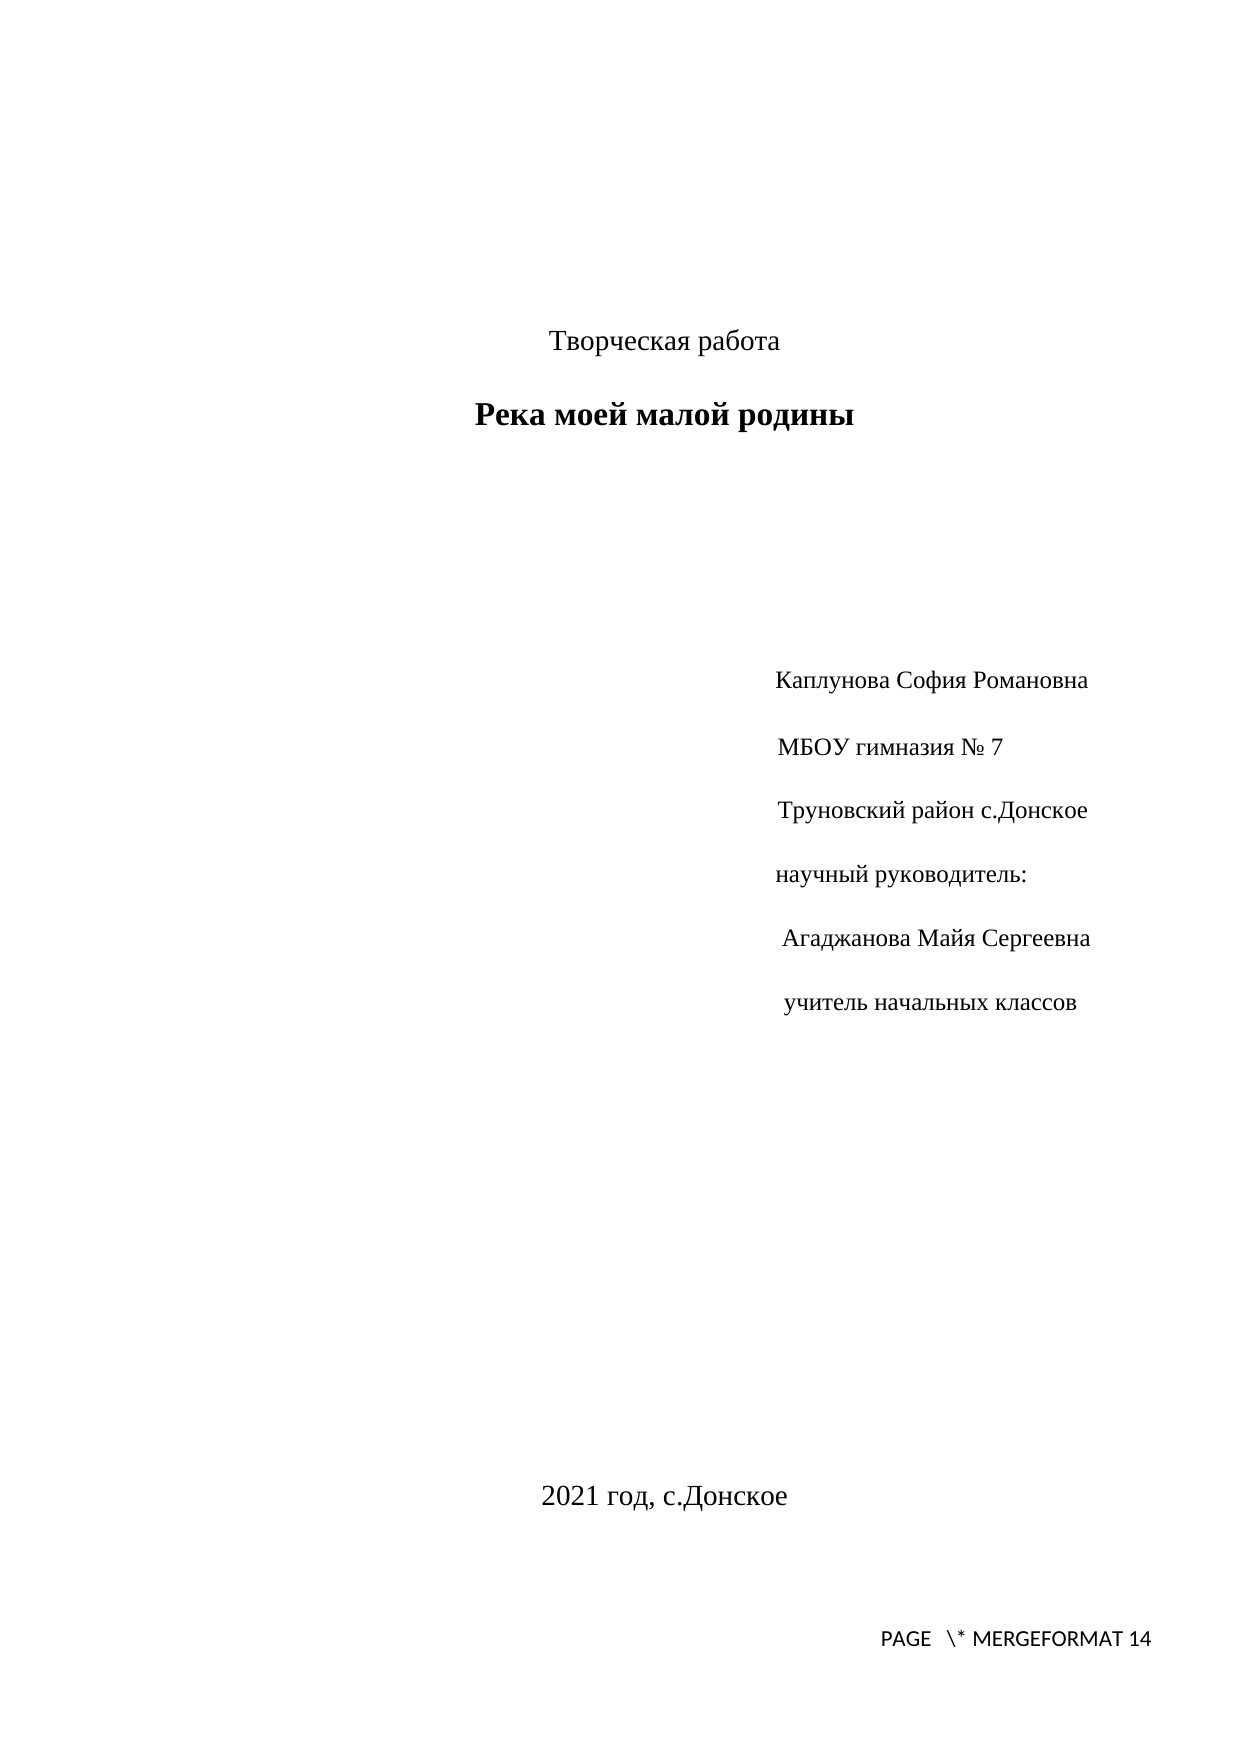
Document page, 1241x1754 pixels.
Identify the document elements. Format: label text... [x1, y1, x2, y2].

text МБОУ гимназия № 7 [177, 732, 1152, 760]
text Агаджанова Майя Сергеевна [177, 923, 1152, 952]
text Творческая работа [177, 323, 1152, 357]
text научный руководитель: [177, 859, 1152, 888]
text учитель начальных классов [177, 987, 1152, 1016]
text Каплунова София Романовна [177, 665, 1152, 694]
text Река моей малой родины [177, 394, 1152, 433]
text Труновский район с.Донское [177, 796, 1152, 824]
text 2021 год, с.Донское [177, 1478, 1152, 1512]
